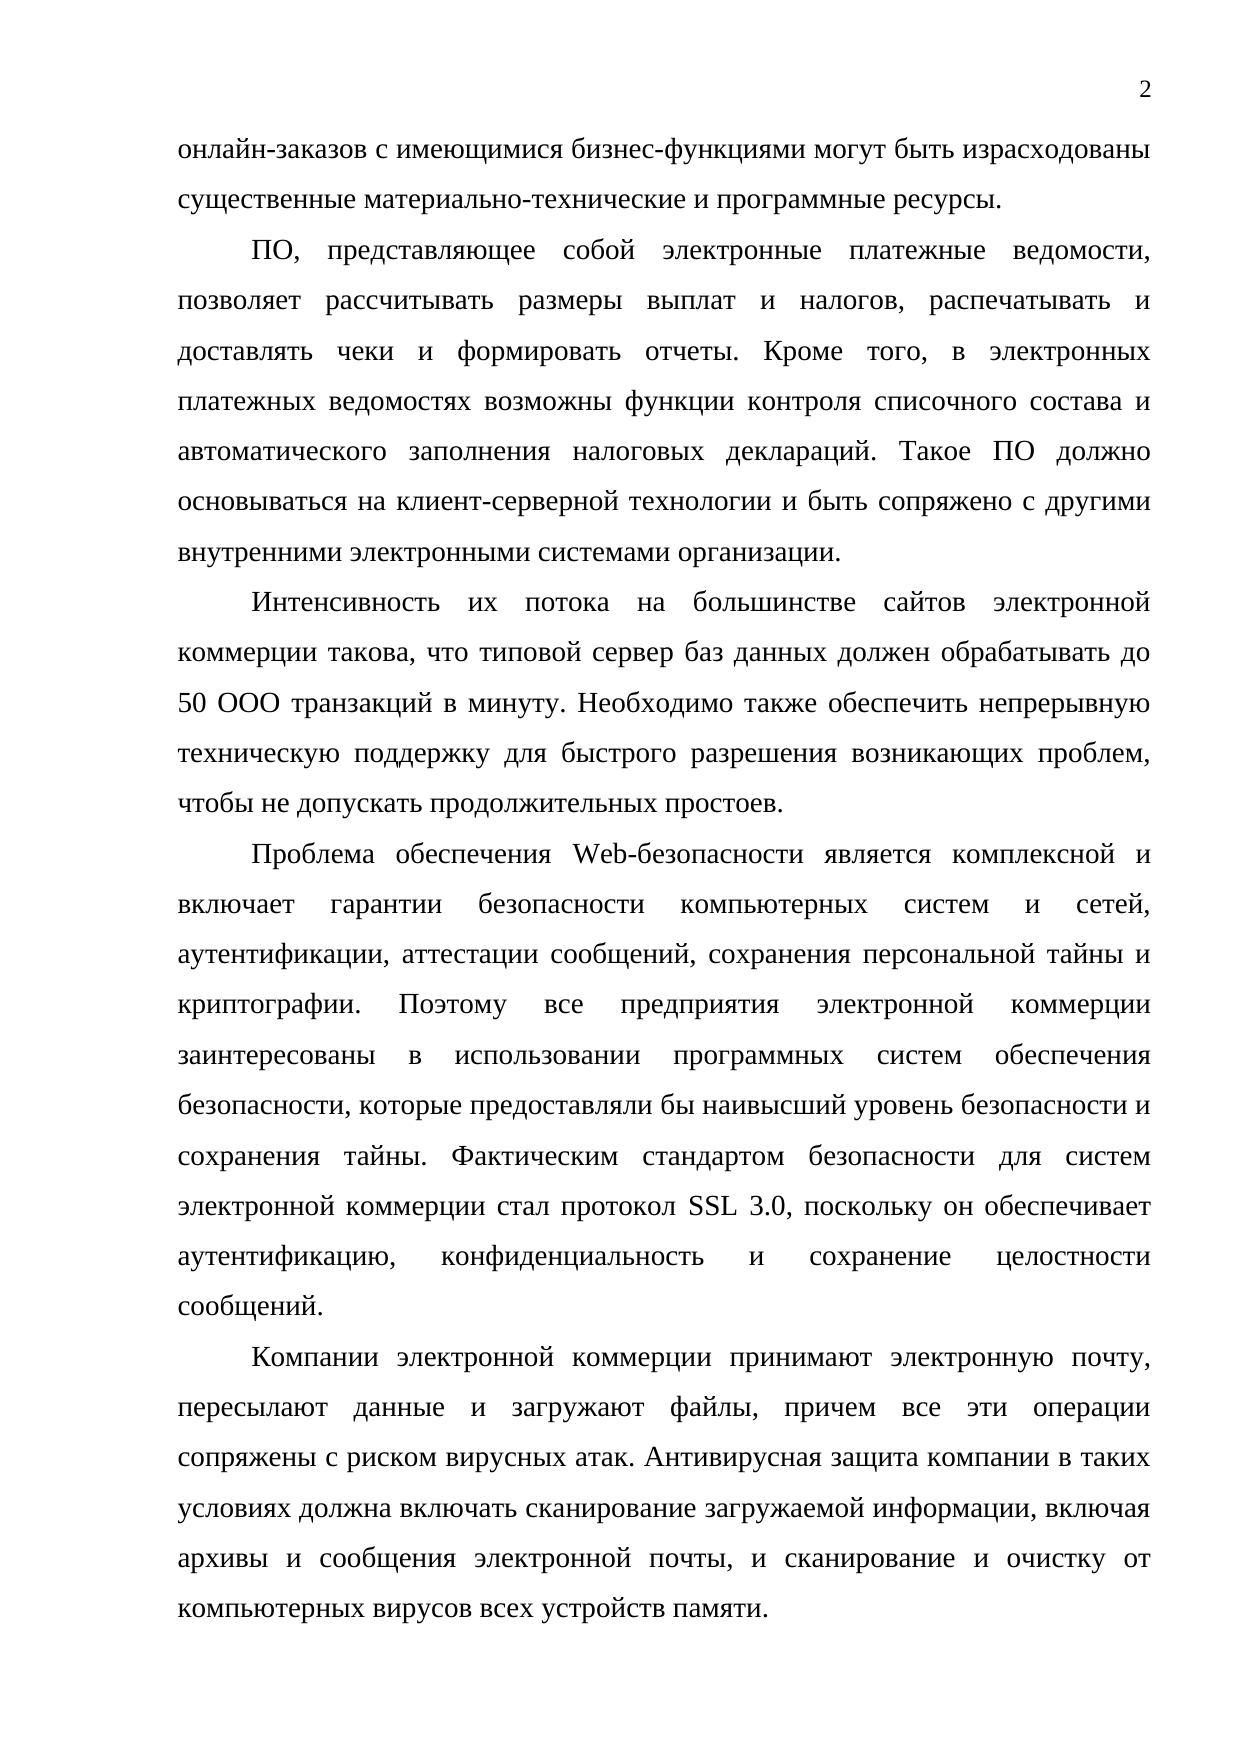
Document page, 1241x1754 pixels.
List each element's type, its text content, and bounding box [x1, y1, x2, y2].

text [177, 131, 1152, 215]
text Интенсивность их потока на большинстве сайтов электронной коммерции такова, что типовой сервер баз данных должен обрабатывать до 50 ООО транзакций в минуту. Необходимо также обеспечить непрерывную техническую поддержку для быстрого разрешения возникающих проблем, чтобы не допускать продолжительных простоев. [177, 584, 1152, 819]
text Компании электронной коммерции принимают электронную почту, пересылают данные и загружают файлы, причем все эти операции сопряжены с риском вирусных атак. Антивирусная защита компании в таких условиях должна включать сканирование загружаемой информации, включая архивы и сообщения электронной почты, и сканирование и очистку от компьютерных вирусов всех устройств памяти. [177, 1339, 1152, 1624]
text Проблема обеспечения Web-безопасности является комплексной и включает гарантии безопасности компьютерных систем и сетей, аутентификации, аттестации сообщений, сохранения персональной тайны и криптографии. Поэтому все предприятия электронной коммерции заинтересованы в использовании программных систем обеспечения безопасности, которые предоставляли бы наивысший уровень безопасности и сохранения тайны. Фактическим стандартом безопасности для систем электронной коммерции стал протокол SSL 3.0, поскольку он обеспечивает аутентификацию, конфиденциальность и сохранение целостности сообщений. [177, 836, 1152, 1322]
text ПО, представляющее собой электронные платежные ведомости, позволяет рассчитывать размеры выплат и налогов, распечатывать и доставлять чеки и формировать отчеты. Кроме того, в электронных платежных ведомостях возможны функции контроля списочного состава и автоматического заполнения налоговых деклараций. Такое ПО должно основываться на клиент-серверной технологии и быть сопряжено с другими внутренними электронными системами организации. [177, 232, 1152, 567]
